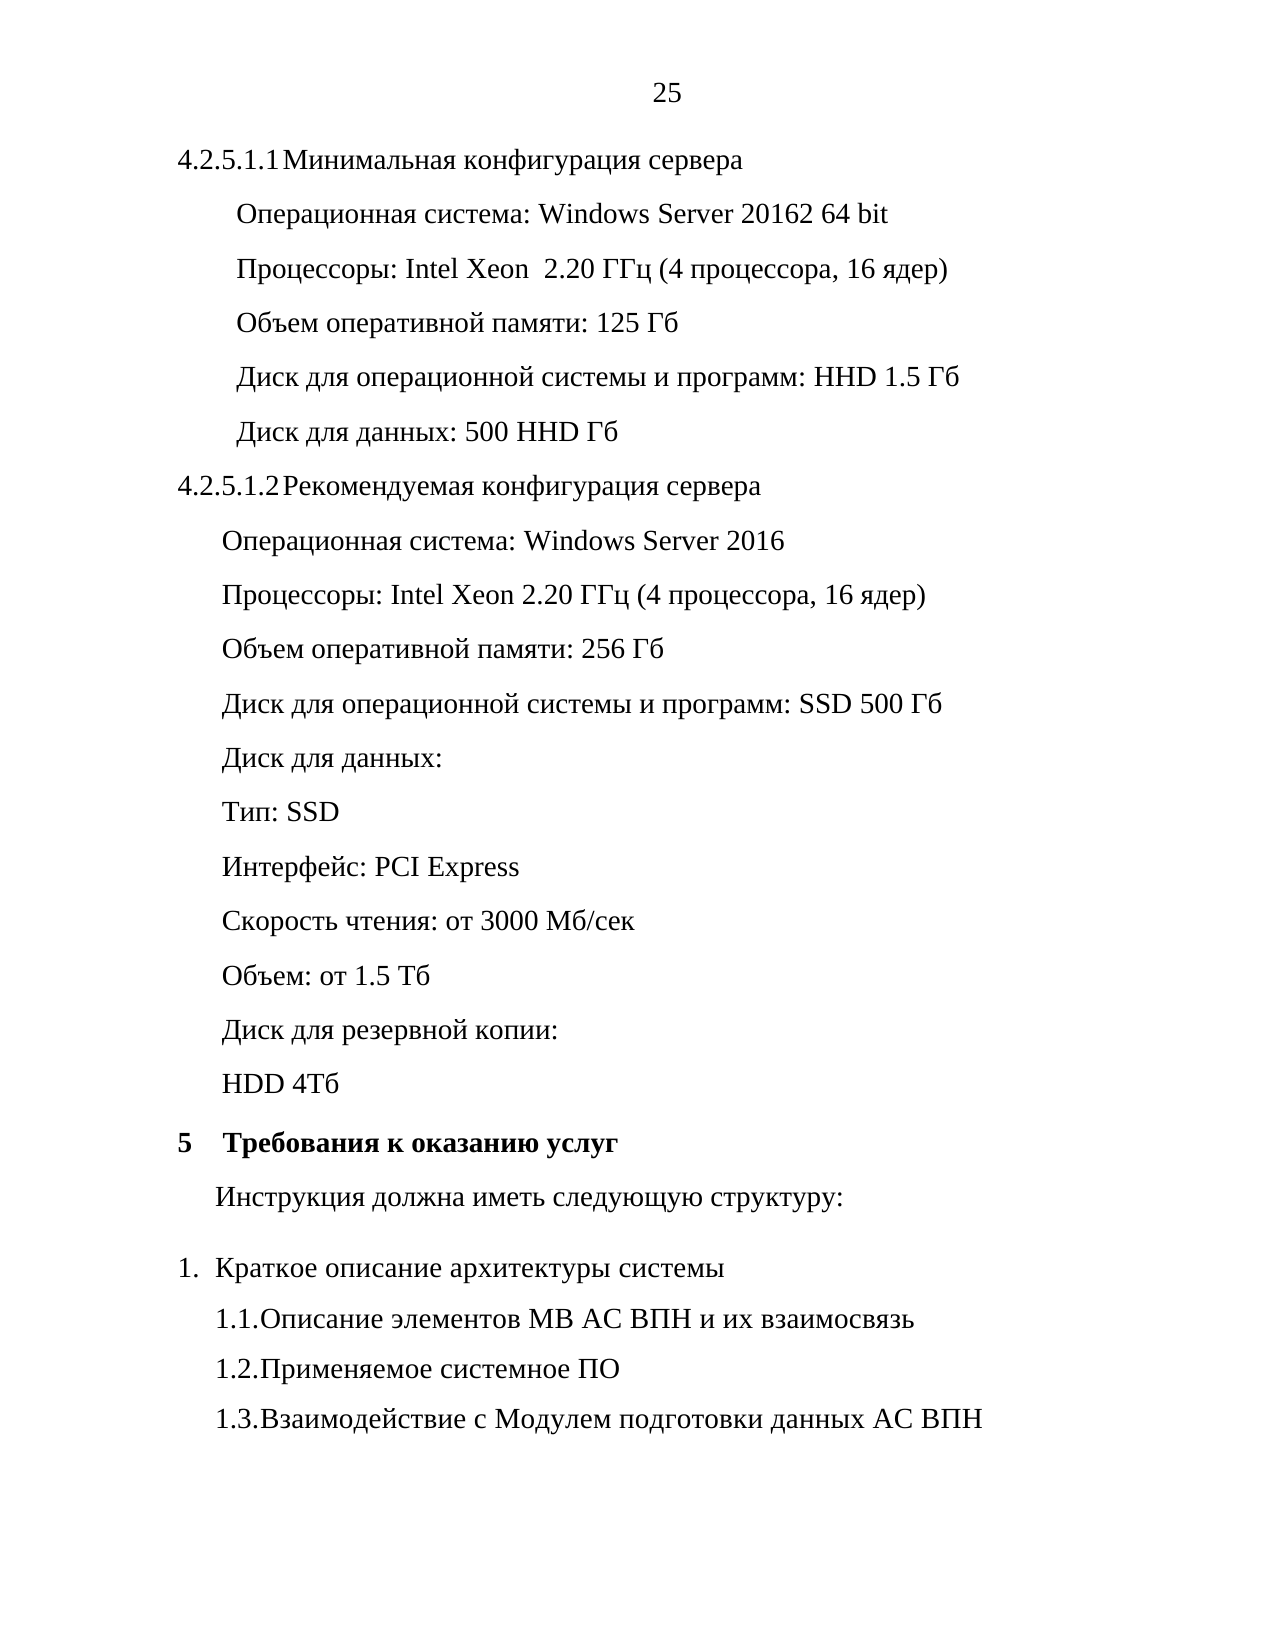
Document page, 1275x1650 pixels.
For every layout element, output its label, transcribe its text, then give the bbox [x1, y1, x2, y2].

text Интерфейс: PCI Express [177, 849, 1157, 882]
list Взаимодействие с Модулем подготовки данных АС ВПН [215, 1401, 1157, 1435]
text Тип: SSD [177, 794, 1157, 828]
text Операционная система: Windows Server 20162 64 bit [177, 196, 1157, 230]
text Объем: от 1.5 Тб [177, 958, 1157, 991]
text Процессоры: Intel Xeon 2.20 ГГц (4 процессора, 16 ядер) [177, 577, 1157, 611]
text Диск для данных: 500 HHD Гб [177, 414, 1157, 447]
text Операционная система: Windows Server 2016 [177, 523, 1157, 556]
list Применяемое системное ПО [215, 1351, 1157, 1385]
text Объем оперативной памяти: 256 Гб [177, 631, 1157, 665]
list Описание элементов МВ АС ВПН и их взаимосвязь [215, 1301, 1157, 1334]
text Инструкция должна иметь следующую структуру: [177, 1179, 1157, 1213]
list Краткое описание архитектуры системы [177, 1251, 1157, 1284]
text Процессоры: Intel Xeon 2.20 ГГц (4 процессора, 16 ядер) [177, 251, 1157, 284]
text Диск для данных: [177, 740, 1157, 774]
text Скорость чтения: от 3000 Мб/сек [177, 903, 1157, 937]
text Диск для резервной копии: [177, 1012, 1157, 1046]
text Объем оперативной памяти: 125 Гб [177, 305, 1157, 339]
subtitle Минимальная конфигурация сервера [177, 142, 1157, 176]
text Диск для операционной системы и программ: HHD 1.5 Гб [177, 359, 1157, 393]
subtitle Рекомендуемая конфигурация сервера [177, 468, 1157, 502]
text HDD 4Тб [177, 1066, 1157, 1100]
subtitle Требования к оказанию услуг [177, 1125, 1157, 1158]
text Диск для операционной системы и программ: SSD 500 Гб [177, 686, 1157, 719]
